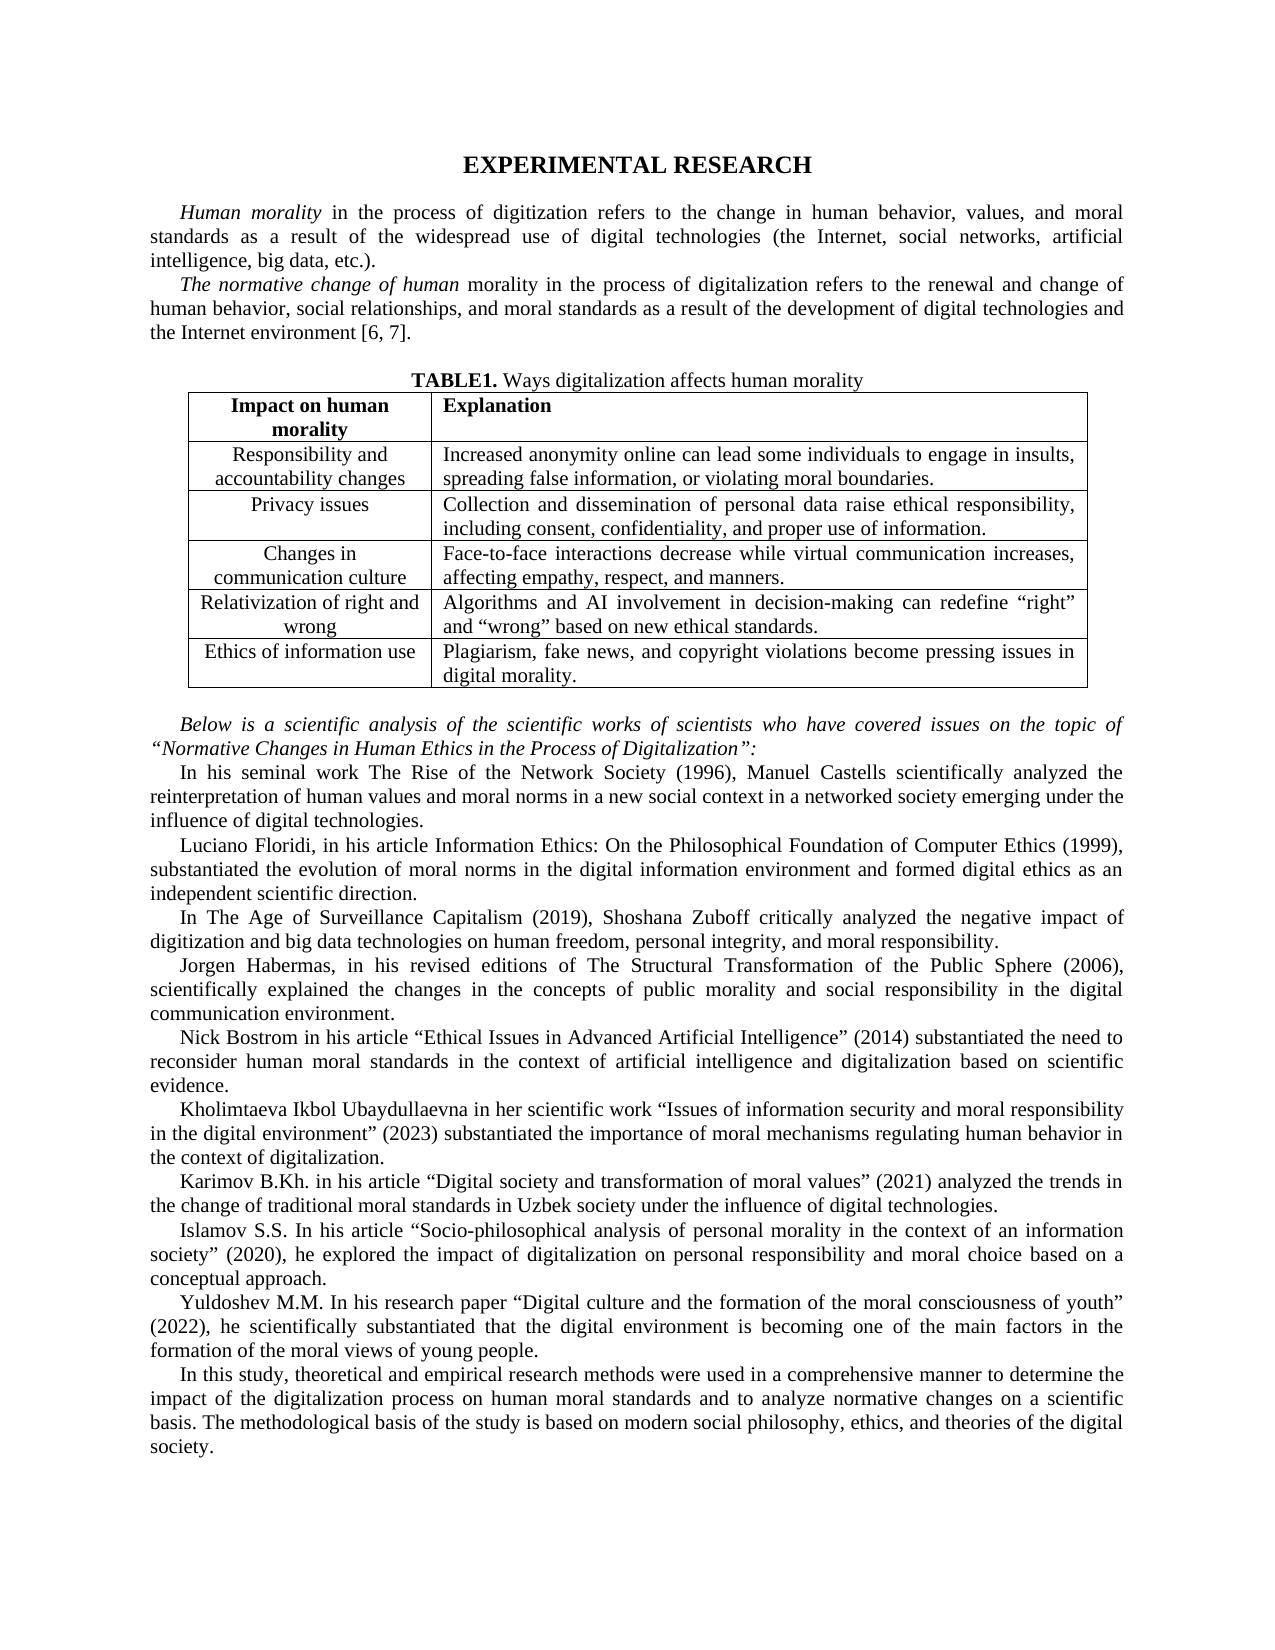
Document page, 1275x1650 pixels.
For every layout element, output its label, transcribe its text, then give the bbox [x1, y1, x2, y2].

table_cell Ethics of information use [189, 639, 431, 687]
table_cell Increased anonymity online can lead some individuals to engage in insults, spreading false information, or violating moral boundaries. [432, 442, 1087, 490]
text Nick Bostrom in his article “Ethical Issues in Advanced Artificial Intelligence” (2014) substantiated the need to reconsider human moral standards in the context of artificial intelligence and digitalization based on scientific evidence. [150, 1025, 1125, 1097]
text Kholimtaeva Ikbol Ubaydullaevna in her scientific work “Issues of information security and moral responsibility in the digital environment” (2023) substantiated the importance of moral mechanisms regulating human behavior in the context of digitalization. [150, 1097, 1125, 1169]
text Yuldoshev M.M. In his research paper “Digital culture and the formation of the moral consciousness of youth” (2022), he scientifically substantiated that the digital environment is becoming one of the main factors in the formation of the moral views of young people. [150, 1290, 1125, 1362]
text In The Age of Surveillance Capitalism (2019), Shoshana Zuboff critically analyzed the negative impact of digitization and big data technologies on human freedom, personal integrity, and moral responsibility. [150, 905, 1125, 953]
table_header Explanation [432, 393, 1087, 441]
table_cell Changes in communication culture [189, 541, 431, 589]
text In his seminal work The Rise of the Network Society (1996), Manuel Castells scientifically analyzed the reinterpretation of human values and moral norms in a new social context in a networked society emerging under the influence of digital technologies. [150, 760, 1125, 832]
table_cell Privacy issues [189, 491, 431, 539]
text Islamov S.S. In his article “Socio-philosophical analysis of personal morality in the context of an information society” (2020), he explored the impact of digitalization on personal responsibility and moral choice based on a conceptual approach. [150, 1217, 1125, 1290]
table_cell Algorithms and AI involvement in decision-making can redefine “right” and “wrong” based on new ethical standards. [432, 590, 1087, 638]
text TABLE1. Ways digitalization affects human morality [150, 368, 1125, 392]
list EXPERIMENTAL RESEARCH [150, 150, 1125, 179]
text The normative change of human morality in the process of digitalization refers to the renewal and change of human behavior, social relationships, and moral standards as a result of the development of digital technologies and the Internet environment [6, 7]. [150, 272, 1125, 344]
table_cell Collection and dissemination of personal data raise ethical responsibility, including consent, confidentiality, and proper use of information. [432, 491, 1087, 539]
text Karimov B.Kh. in his article “Digital society and transformation of moral values” (2021) analyzed the trends in the change of traditional moral standards in Uzbek society under the influence of digital technologies. [150, 1169, 1125, 1217]
text In this study, theoretical and empirical research methods were used in a comprehensive manner to determine the impact of the digitalization process on human moral standards and to analyze normative changes on a scientific basis. The methodological basis of the study is based on modern social philosophy, ethics, and theories of the digital society. [150, 1362, 1125, 1458]
text Below is a scientific analysis of the scientific works of scientists who have covered issues on the topic of “Normative Changes in Human Ethics in the Process of Digitalization”: [150, 712, 1125, 760]
text Luciano Floridi, in his article Information Ethics: On the Philosophical Foundation of Computer Ethics (1999), substantiated the evolution of moral norms in the digital information environment and formed digital ethics as an independent scientific direction. [150, 832, 1125, 905]
table_header Impact on human morality [189, 393, 431, 441]
table_cell Relativization of right and wrong [189, 590, 431, 638]
text Jorgen Habermas, in his revised editions of The Structural Transformation of the Public Sphere (2006), scientifically explained the changes in the concepts of public morality and social responsibility in the digital communication environment. [150, 953, 1125, 1025]
table_cell Face-to-face interactions decrease while virtual communication increases, affecting empathy, respect, and manners. [432, 541, 1087, 589]
table_cell Responsibility and accountability changes [189, 442, 431, 490]
text Human morality in the process of digitization refers to the change in human behavior, values, and moral standards as a result of the widespread use of digital technologies (the Internet, social networks, artificial intelligence, big data, etc.). [150, 199, 1125, 272]
table_cell Plagiarism, fake news, and copyright violations become pressing issues in digital morality. [432, 639, 1087, 687]
